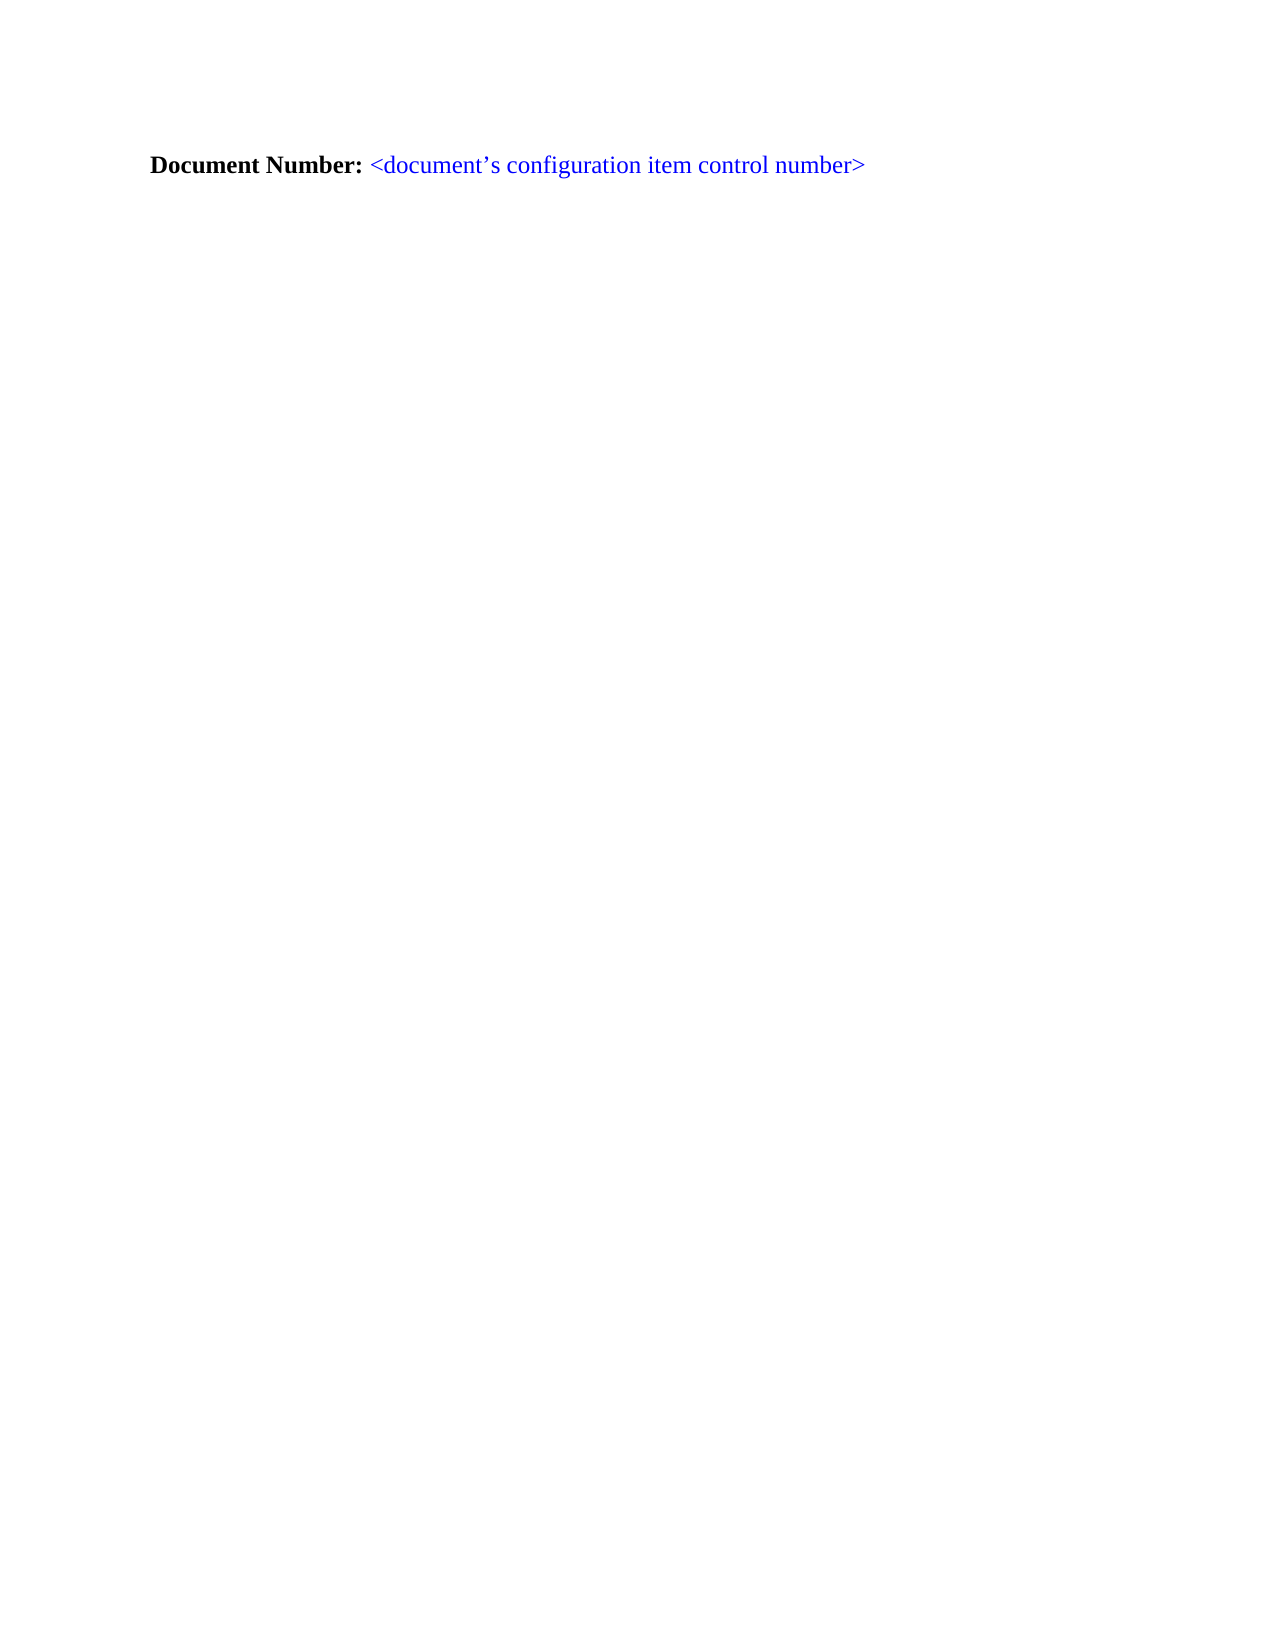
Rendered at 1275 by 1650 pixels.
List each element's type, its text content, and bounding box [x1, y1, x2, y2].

text Document Number: <document’s configuration item control number> [150, 150, 1125, 179]
